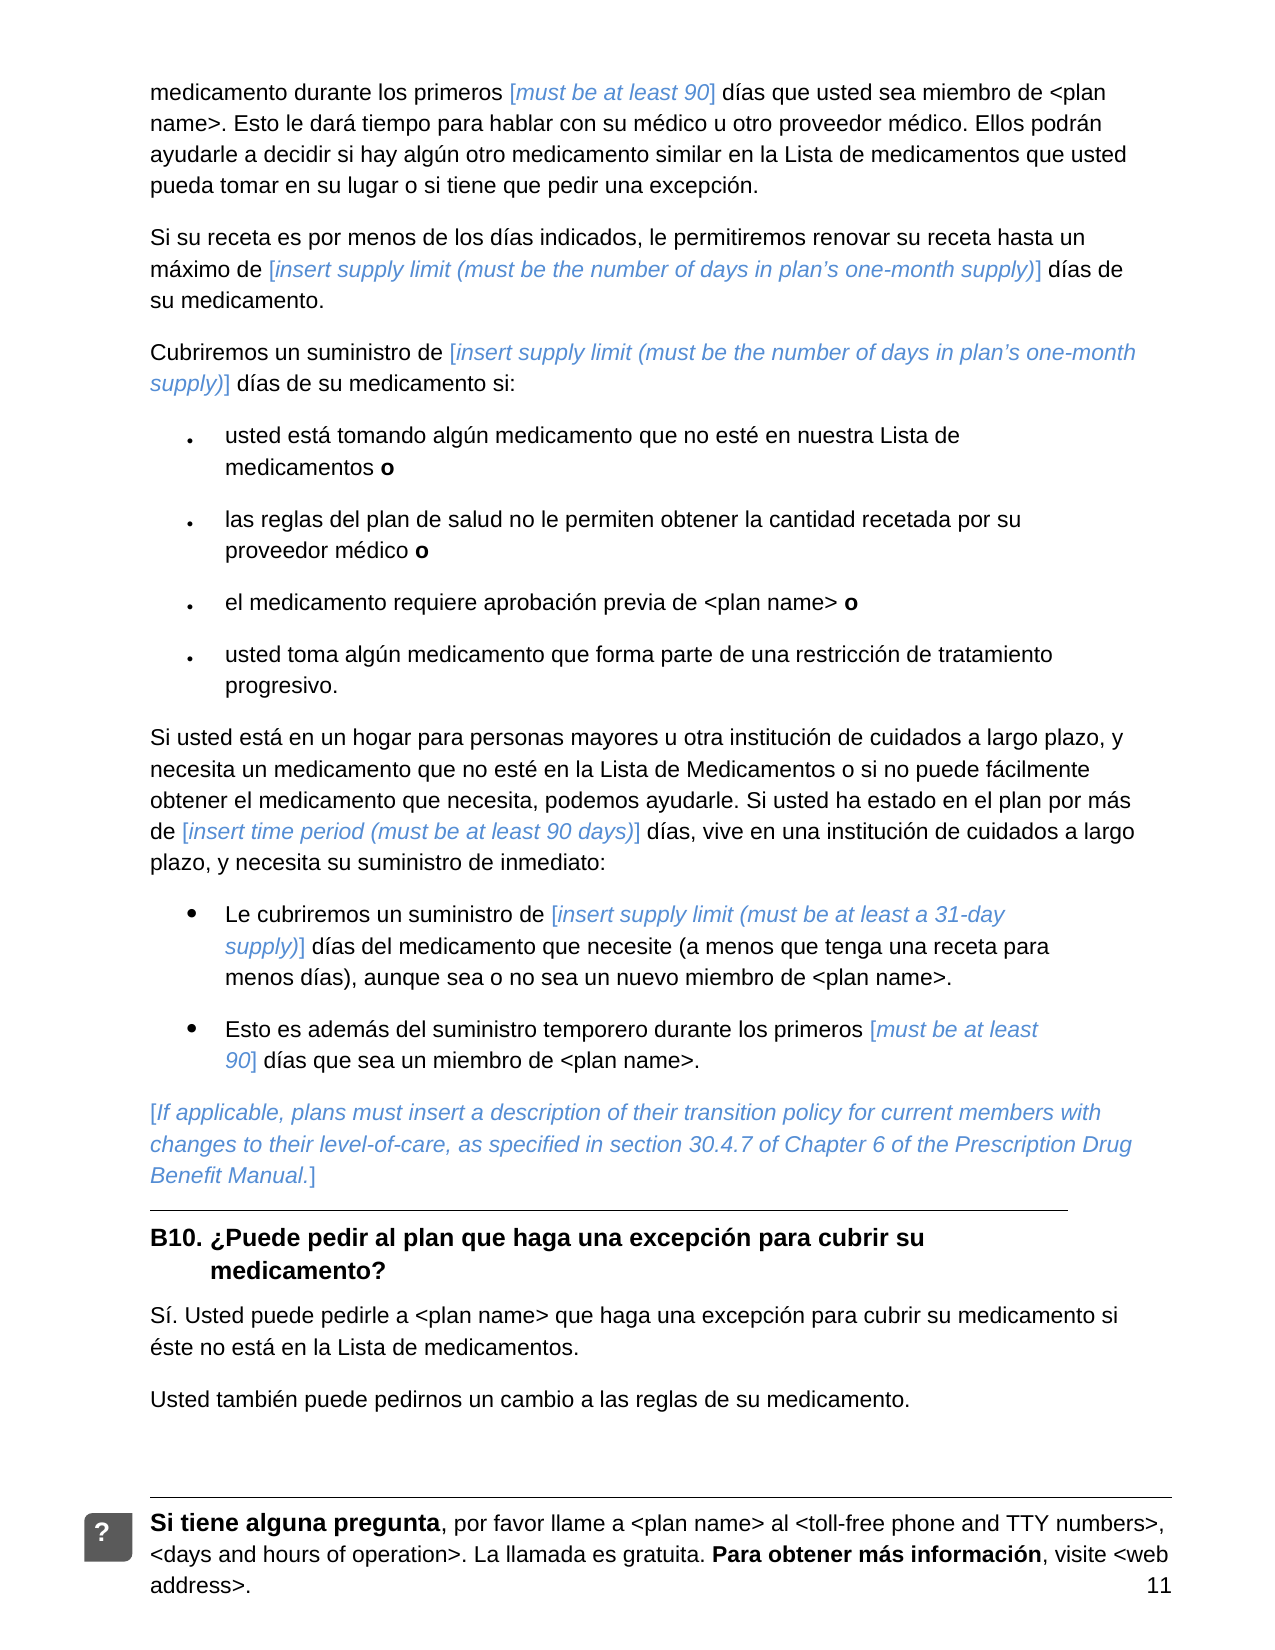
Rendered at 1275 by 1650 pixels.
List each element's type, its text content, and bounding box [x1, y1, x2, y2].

text Usted también puede pedirnos un cambio a las reglas de su medicamento. [150, 1382, 1143, 1413]
list las reglas del plan de salud no le permiten obtener la cantidad recetada por su proveedor médico o [187, 502, 1068, 564]
text Sí. Usted puede pedirle a <plan name> que haga una excepción para cubrir su medicamento si éste no está en la Lista de medicamentos. [150, 1299, 1143, 1361]
text [If applicable, plans must insert a description of their transition policy for current members with changes to their level-of-care, as specified in section 30.4.7 of Chapter 6 of the Prescription Drug Benefit Manual.] [150, 1096, 1143, 1189]
text Cubriremos un suministro de [insert supply limit (must be the number of days in plan’s one-month supply)] días de su medicamento si: [150, 335, 1143, 398]
list usted está tomando algún medicamento que no esté en nuestra Lista de medicamentos o [187, 419, 1068, 481]
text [150, 75, 1143, 200]
list Le cubriremos un suministro de [insert supply limit (must be at least a 31-day supply)] días del medicamento que necesite (a menos que tenga una receta para menos días), aunque sea o no sea un nuevo miembro de <plan name>. [187, 898, 1068, 992]
list usted toma algún medicamento que forma parte de una restricción de tratamiento progresivo. [187, 637, 1068, 700]
list Esto es además del suministro temporero durante los primeros [must be at least 90] días que sea un miembro de <plan name>. [187, 1012, 1068, 1075]
text Si usted está en un hogar para personas mayores u otra institución de cuidados a largo plazo, y necesita un medicamento que no esté en la Lista de Medicamentos o si no puede fácilmente obtener el medicamento que necesita, podemos ayudarle. Si usted ha estado en el plan por más de [insert time period (must be at least 90 days)] días, vive en una institución de cuidados a largo plazo, y necesita su suministro de inmediato: [150, 721, 1143, 877]
list el medicamento requiere aprobación previa de <plan name> o [187, 585, 1068, 617]
text Si su receta es por menos de los días indicados, le permitiremos renovar su receta hasta un máximo de [insert supply limit (must be the number of days in plan’s one-month supply)] días de su medicamento. [150, 221, 1143, 314]
subtitle B10. ¿Puede pedir al plan que haga una excepción para cubrir su medicamento? [150, 1211, 1068, 1286]
